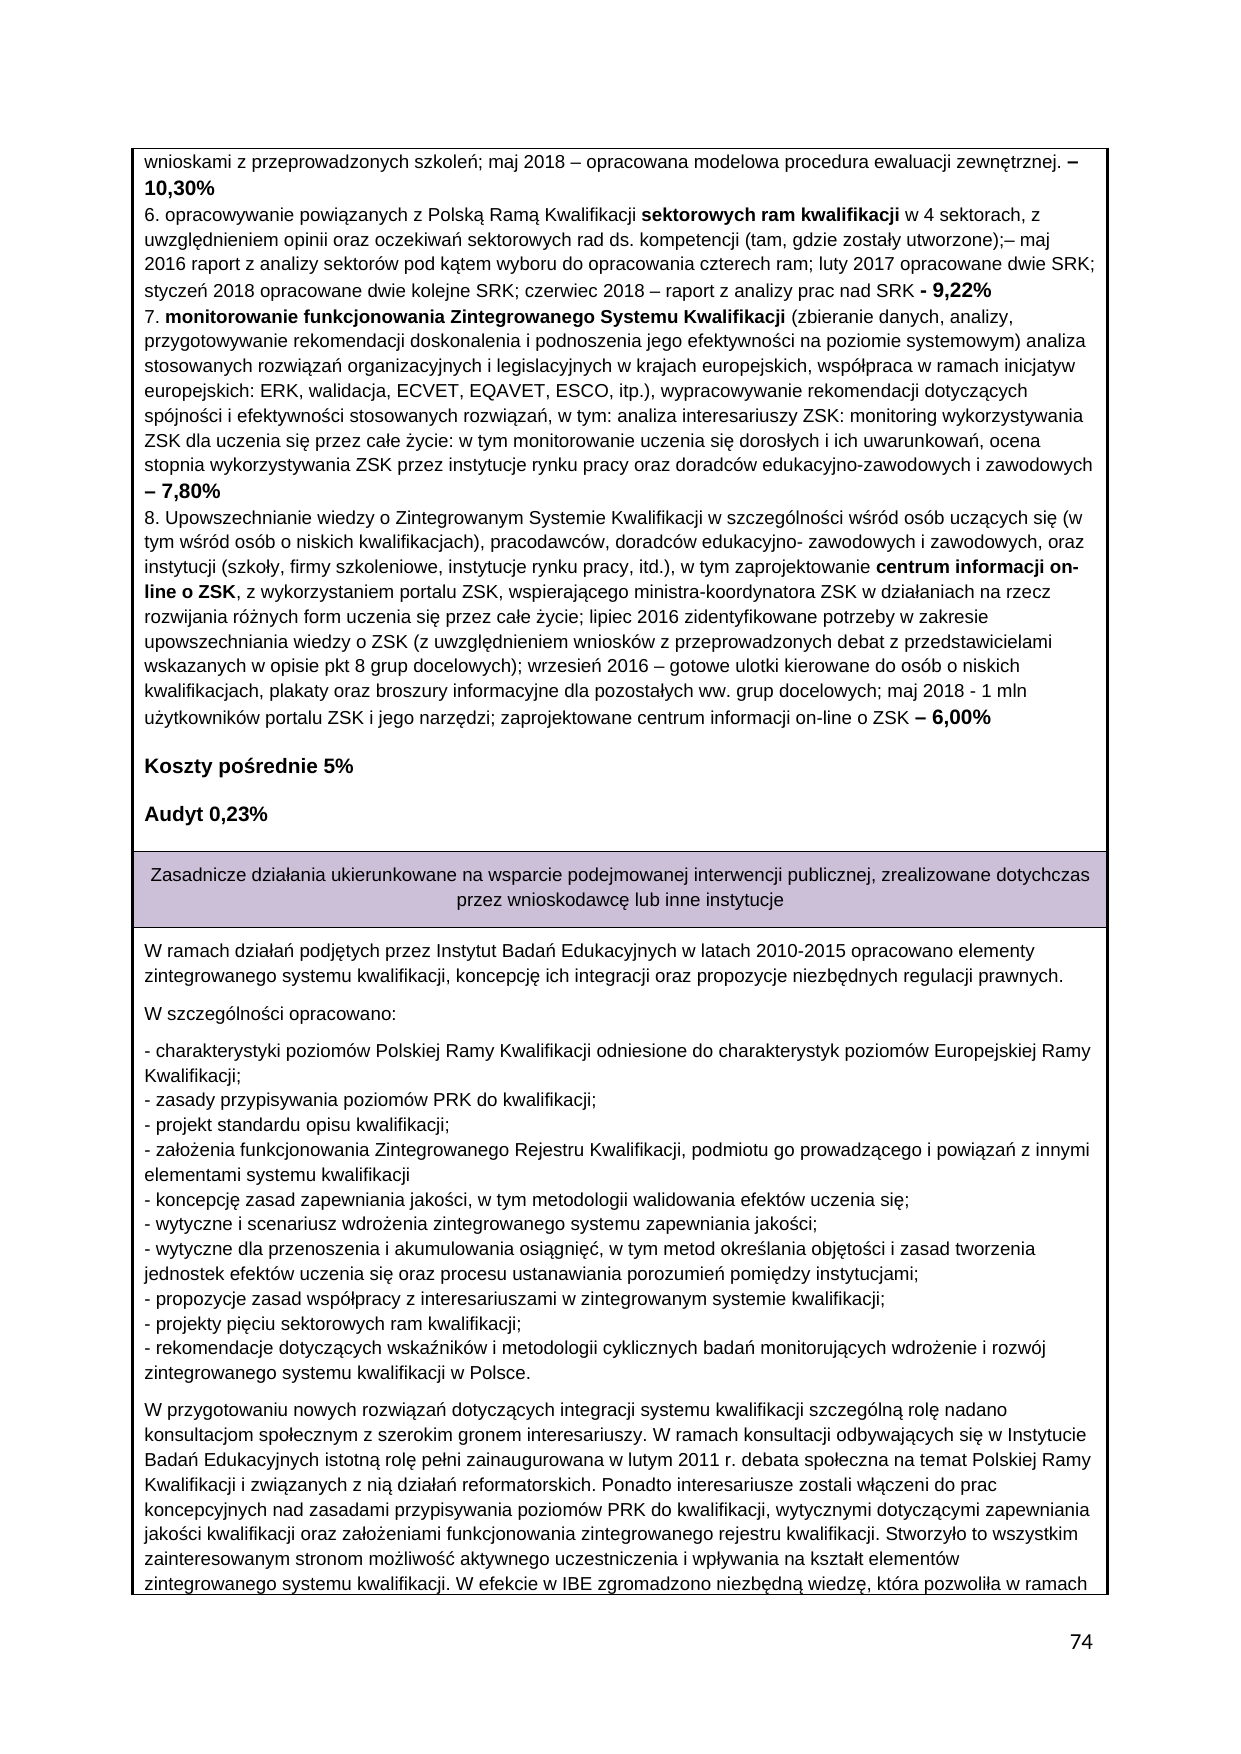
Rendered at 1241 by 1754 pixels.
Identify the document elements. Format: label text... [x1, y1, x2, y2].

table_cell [134, 928, 1106, 1594]
table_cell Zasadnicze działania ukierunkowane na wsparcie podejmowanej interwencji publicznej, zrealizowane dotychczas przez wnioskodawcę lub inne instytucje [134, 852, 1106, 927]
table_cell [134, 149, 1106, 851]
